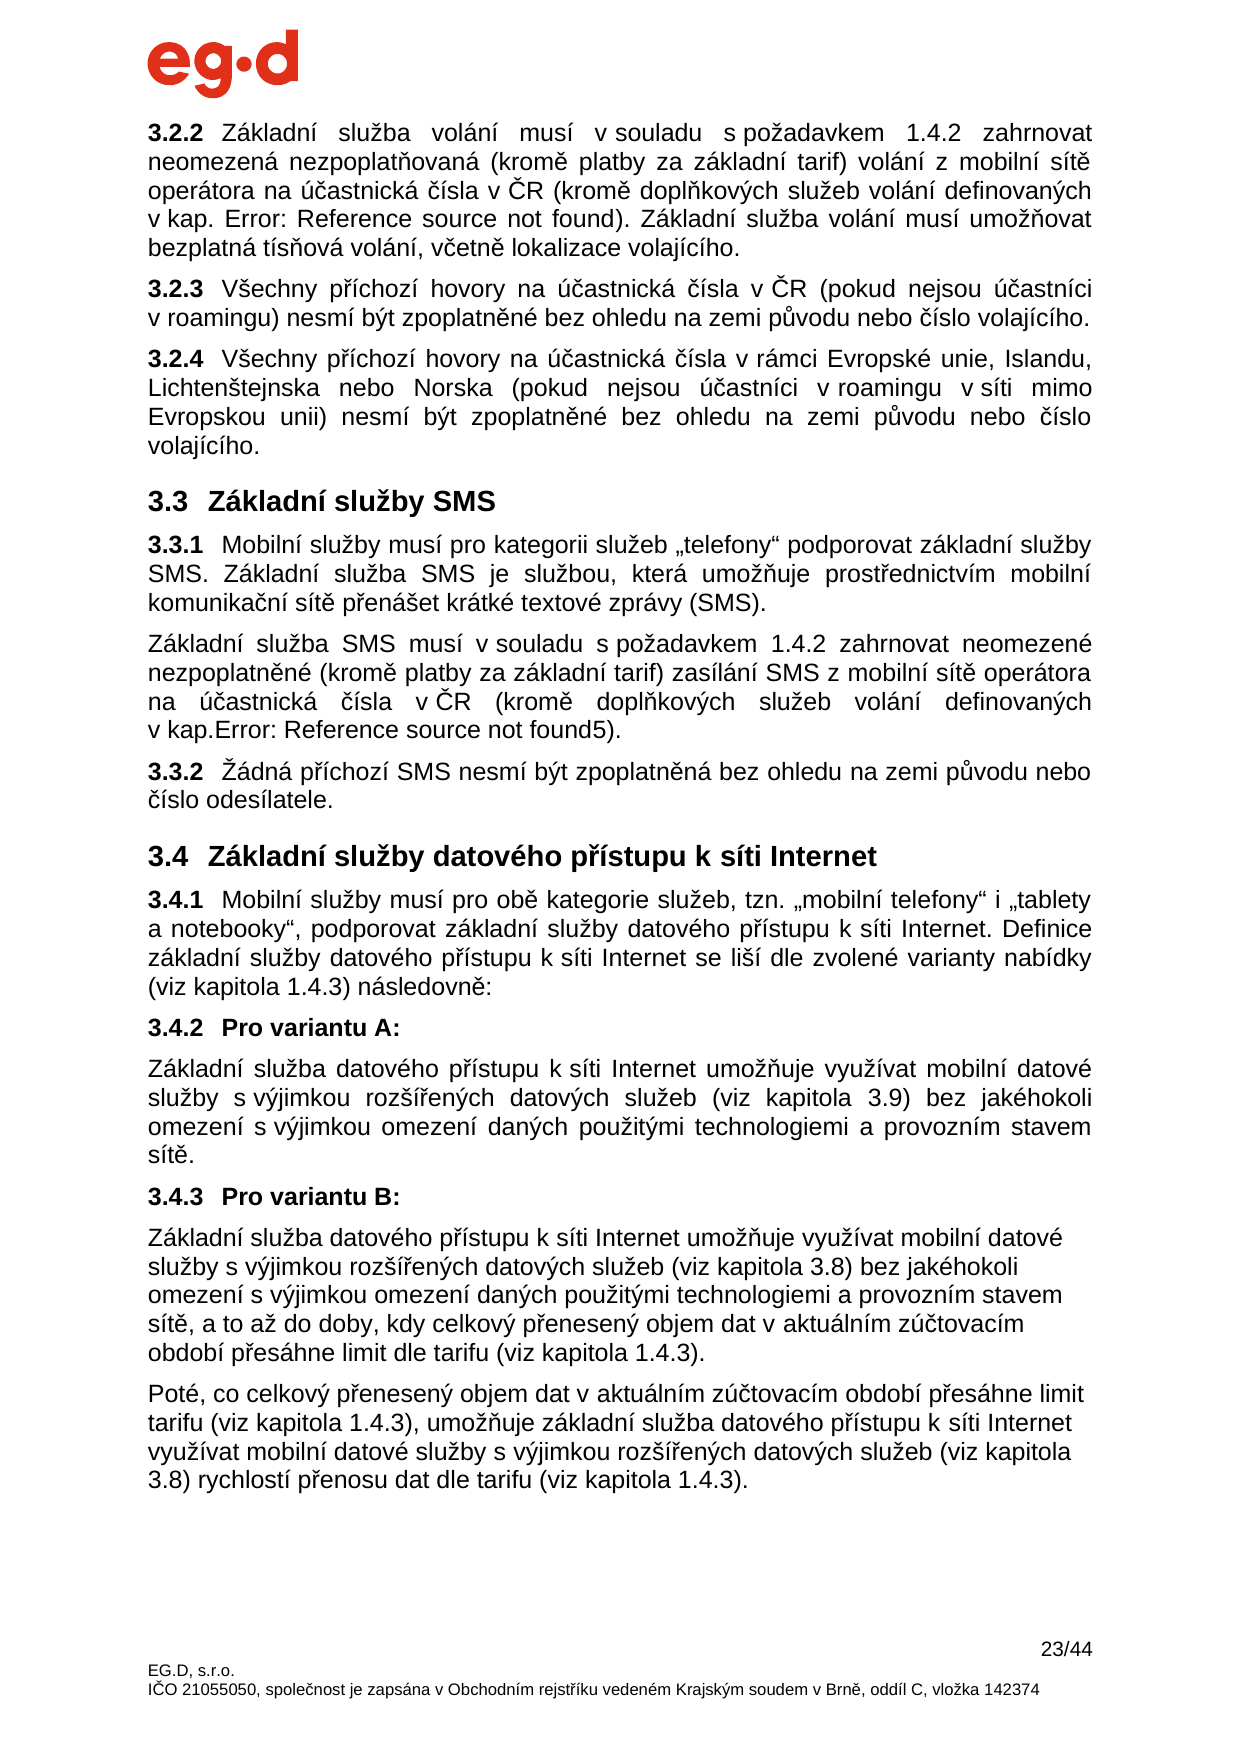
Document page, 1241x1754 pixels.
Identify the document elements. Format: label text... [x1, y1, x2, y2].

text Poté, co celkový přenesený objem dat v aktuálním zúčtovacím období přesáhne limit tarifu (viz kapitola 1.4.3), umožňuje základní služba datového přístupu k síti Internet využívat mobilní datové služby s výjimkou rozšířených datových služeb (viz kapitola 3.8) rychlostí přenosu dat dle tarifu (viz kapitola 1.4.3). [148, 1379, 1093, 1494]
text Všechny příchozí hovory na účastnická čísla v ČR (pokud nejsou účastníci v roamingu) nesmí být zpoplatněné bez ohledu na zemi původu nebo číslo volajícího. [148, 274, 1093, 332]
text Základní služba datového přístupu k síti Internet umožňuje využívat mobilní datové služby s výjimkou rozšířených datových služeb (viz kapitola 3.8) bez jakéhokoli omezení s výjimkou omezení daných použitými technologiemi a provozním stavem sítě. [148, 1054, 1093, 1169]
text Mobilní služby musí pro kategorii služeb „telefony“ podporovat základní služby SMS. Základní služba SMS je službou, která umožňuje prostřednictvím mobilní komunikační sítě přenášet krátké textové zprávy (SMS). [148, 530, 1093, 617]
text Mobilní služby musí pro obě kategorie služeb, tzn. „mobilní telefony“ i „tablety a notebooky“, podporovat základní služby datového přístupu k síti Internet. Definice základní služby datového přístupu k síti Internet se liší dle zvolené varianty nabídky (viz kapitola 1.4.3) následovně: [148, 885, 1093, 1000]
text Základní služba datového přístupu k síti Internet umožňuje využívat mobilní datové služby s výjimkou rozšířených datových služeb (viz kapitola 3.8) bez jakéhokoli omezení s výjimkou omezení daných použitými technologiemi a provozním stavem sítě, a to až do doby, kdy celkový přenesený objem dat v aktuálním zúčtovacím období přesáhne limit dle tarifu (viz kapitola 1.4.3). [148, 1223, 1093, 1366]
text Pro variantu B: [148, 1181, 1093, 1210]
subtitle Základní služby SMS [148, 484, 1093, 518]
subtitle Základní služby datového přístupu k síti Internet [148, 839, 1093, 873]
text Pro variantu A: [148, 1013, 1093, 1041]
text Žádná příchozí SMS nesmí být zpoplatněná bez ohledu na zemi původu nebo číslo odesílatele. [148, 757, 1093, 814]
text Všechny příchozí hovory na účastnická čísla v rámci Evropské unie, Islandu, Lichtenštejnska nebo Norska (pokud nejsou účastníci v roamingu v síti mimo Evropskou unii) nesmí být zpoplatněné bez ohledu na zemi původu nebo číslo volajícího. [148, 344, 1093, 459]
